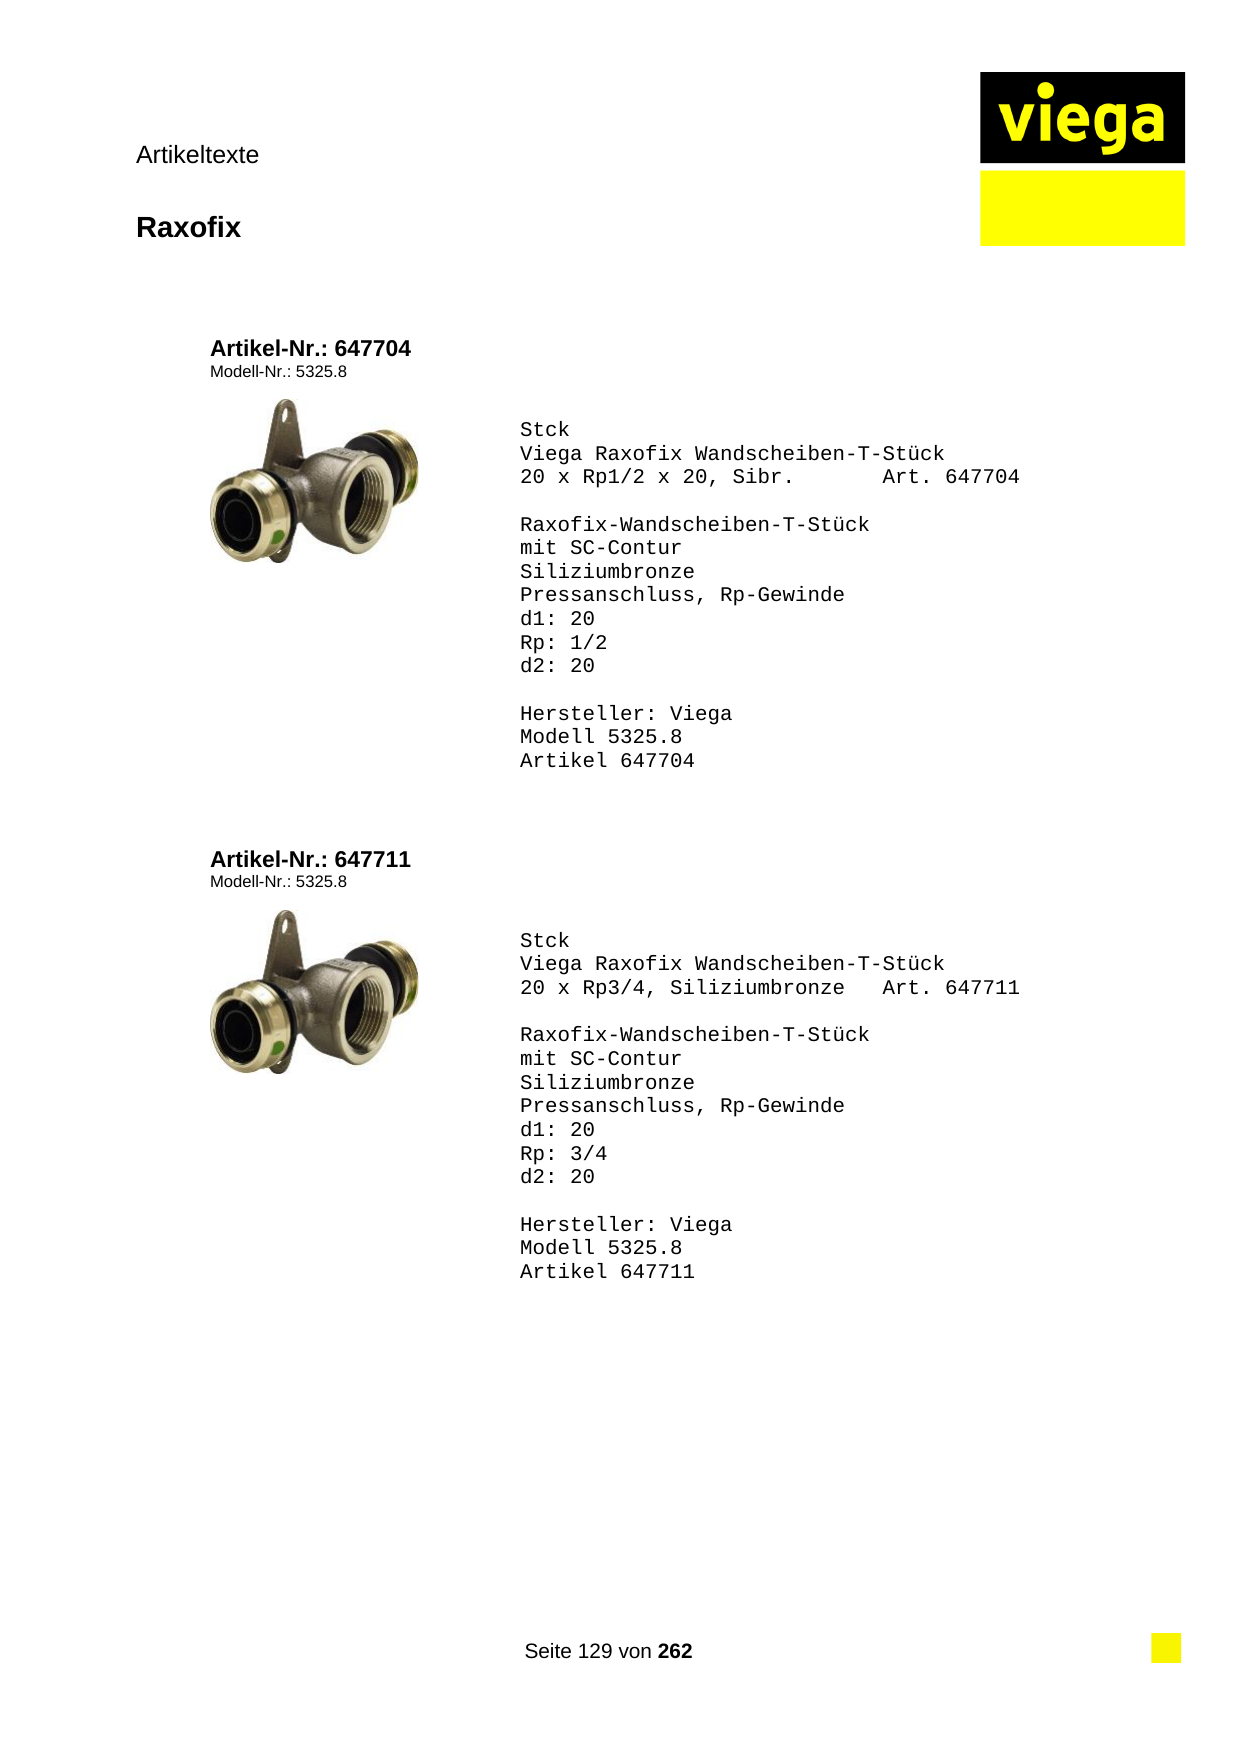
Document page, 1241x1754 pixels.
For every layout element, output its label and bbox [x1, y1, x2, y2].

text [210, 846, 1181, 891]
picture [1151, 1633, 1182, 1663]
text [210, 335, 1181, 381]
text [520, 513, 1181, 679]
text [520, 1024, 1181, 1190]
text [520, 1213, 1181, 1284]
picture [980, 72, 1186, 246]
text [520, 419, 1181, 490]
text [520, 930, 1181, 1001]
picture [210, 910, 419, 1074]
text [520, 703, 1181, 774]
picture [210, 399, 419, 563]
